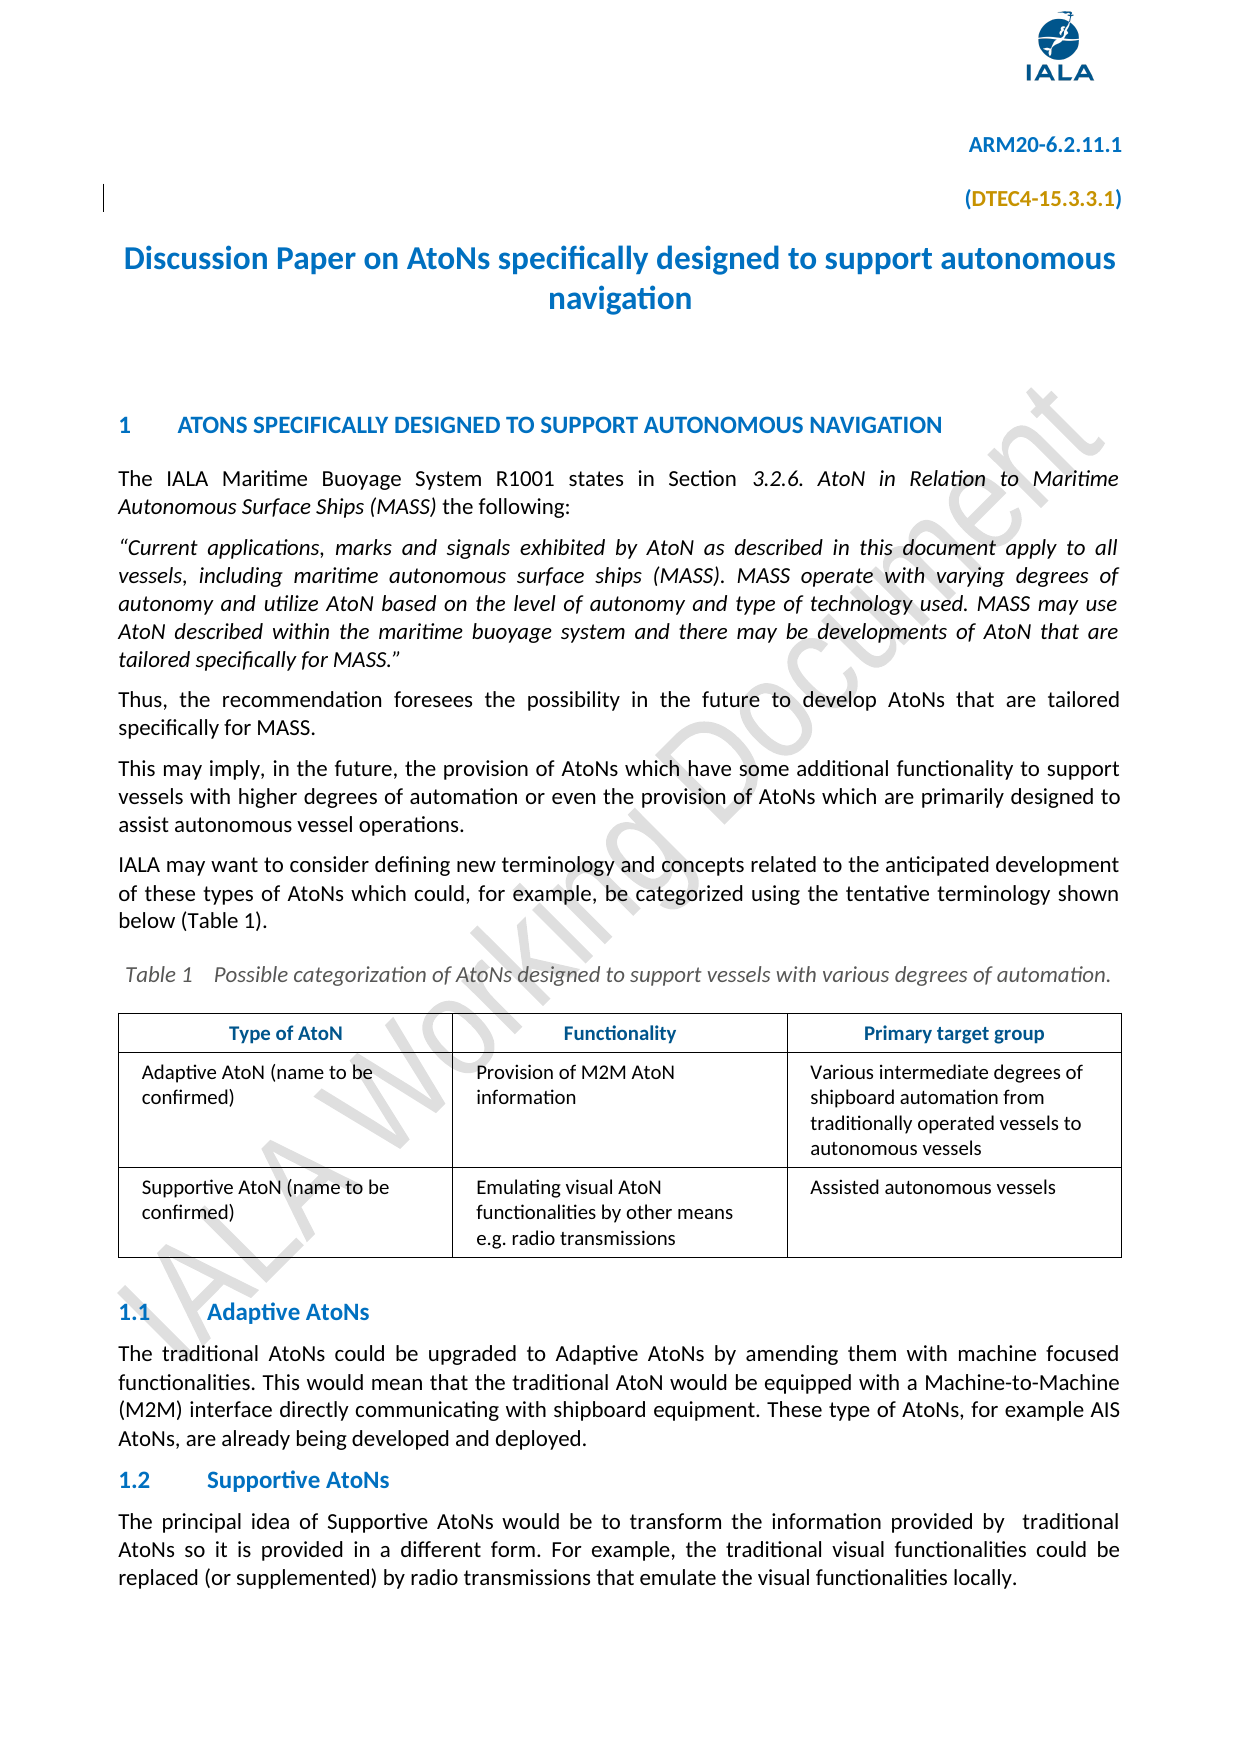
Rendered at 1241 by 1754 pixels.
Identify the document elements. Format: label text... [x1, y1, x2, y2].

table_cell Various intermediate degrees of shipboard automation from traditionally operated vessels to autonomous vessels [788, 1053, 1121, 1167]
text IALA may want to consider defining new terminology and concepts related to the anticipated development of these types of AtoNs which could, for example, be categorized using the tentative terminology shown below (Table 1). [118, 851, 1122, 935]
table_cell Emulating visual AtoN functionalities by other means e.g. radio transmissions [453, 1168, 787, 1257]
table_cell Supportive AtoN (name to be confirmed) [119, 1168, 452, 1257]
table_cell Provision of M2M AtoN information [453, 1053, 787, 1167]
title (DTEC4-15.3.3.1) [118, 184, 1122, 212]
text The principal idea of Supportive AtoNs would be to transform the information provided by traditional AtoNs so it is provided in a different form. For example, the traditional visual functionalities could be replaced (or supplemented) by radio transmissions that emulate the visual functionalities locally. [118, 1507, 1122, 1591]
table_header Functionality [453, 1014, 787, 1052]
text Possible categorization of AtoNs designed to support vessels with various degrees of automation. [118, 960, 1122, 988]
text Thus, the recommendation foresees the possibility in the future to develop AtoNs that are tailored specifically for MASS. [118, 686, 1122, 742]
subtitle Adaptive AtoNs [118, 1297, 1122, 1327]
title Discussion Paper on AtoNs specifically designed to support autonomous navigation [118, 237, 1122, 318]
text The IALA Maritime Buoyage System R1001 states in Section 3.2.6. AtoN in Relation to Maritime Autonomous Surface Ships (MASS) the following: [118, 464, 1122, 520]
table_header Primary target group [788, 1014, 1121, 1052]
subtitle Supportive AtoNs [118, 1464, 1122, 1495]
title ARM20-6.2.11.1 [118, 131, 1122, 159]
text The traditional AtoNs could be upgraded to Adaptive AtoNs by amending them with machine focused functionalities. This would mean that the traditional AtoN would be equipped with a Machine-to-Machine (M2M) interface directly communicating with shipboard equipment. These type of AtoNs, for example AIS AtoNs, are already being developed and deployed. [118, 1339, 1122, 1452]
table_cell Assisted autonomous vessels [788, 1168, 1121, 1257]
picture [1011, 3, 1106, 96]
subtitle AtoNs Specifically Designed to Support Autonomous Navigation [118, 409, 1122, 439]
text “Current applications, marks and signals exhibited by AtoN as described in this document apply to all vessels, including maritime autonomous surface ships (MASS). MASS operate with varying degrees of autonomy and utilize AtoN based on the level of autonomy and type of technology used. MASS may use AtoN described within the maritime buoyage system and there may be developments of AtoN that are tailored specifically for MASS.” [118, 533, 1122, 673]
table_cell Adaptive AtoN (name to be confirmed) [119, 1053, 452, 1167]
table_header Type of AtoN [119, 1014, 452, 1052]
text This may imply, in the future, the provision of AtoNs which have some additional functionality to support vessels with higher degrees of automation or even the provision of AtoNs which are primarily designed to assist autonomous vessel operations. [118, 754, 1122, 838]
